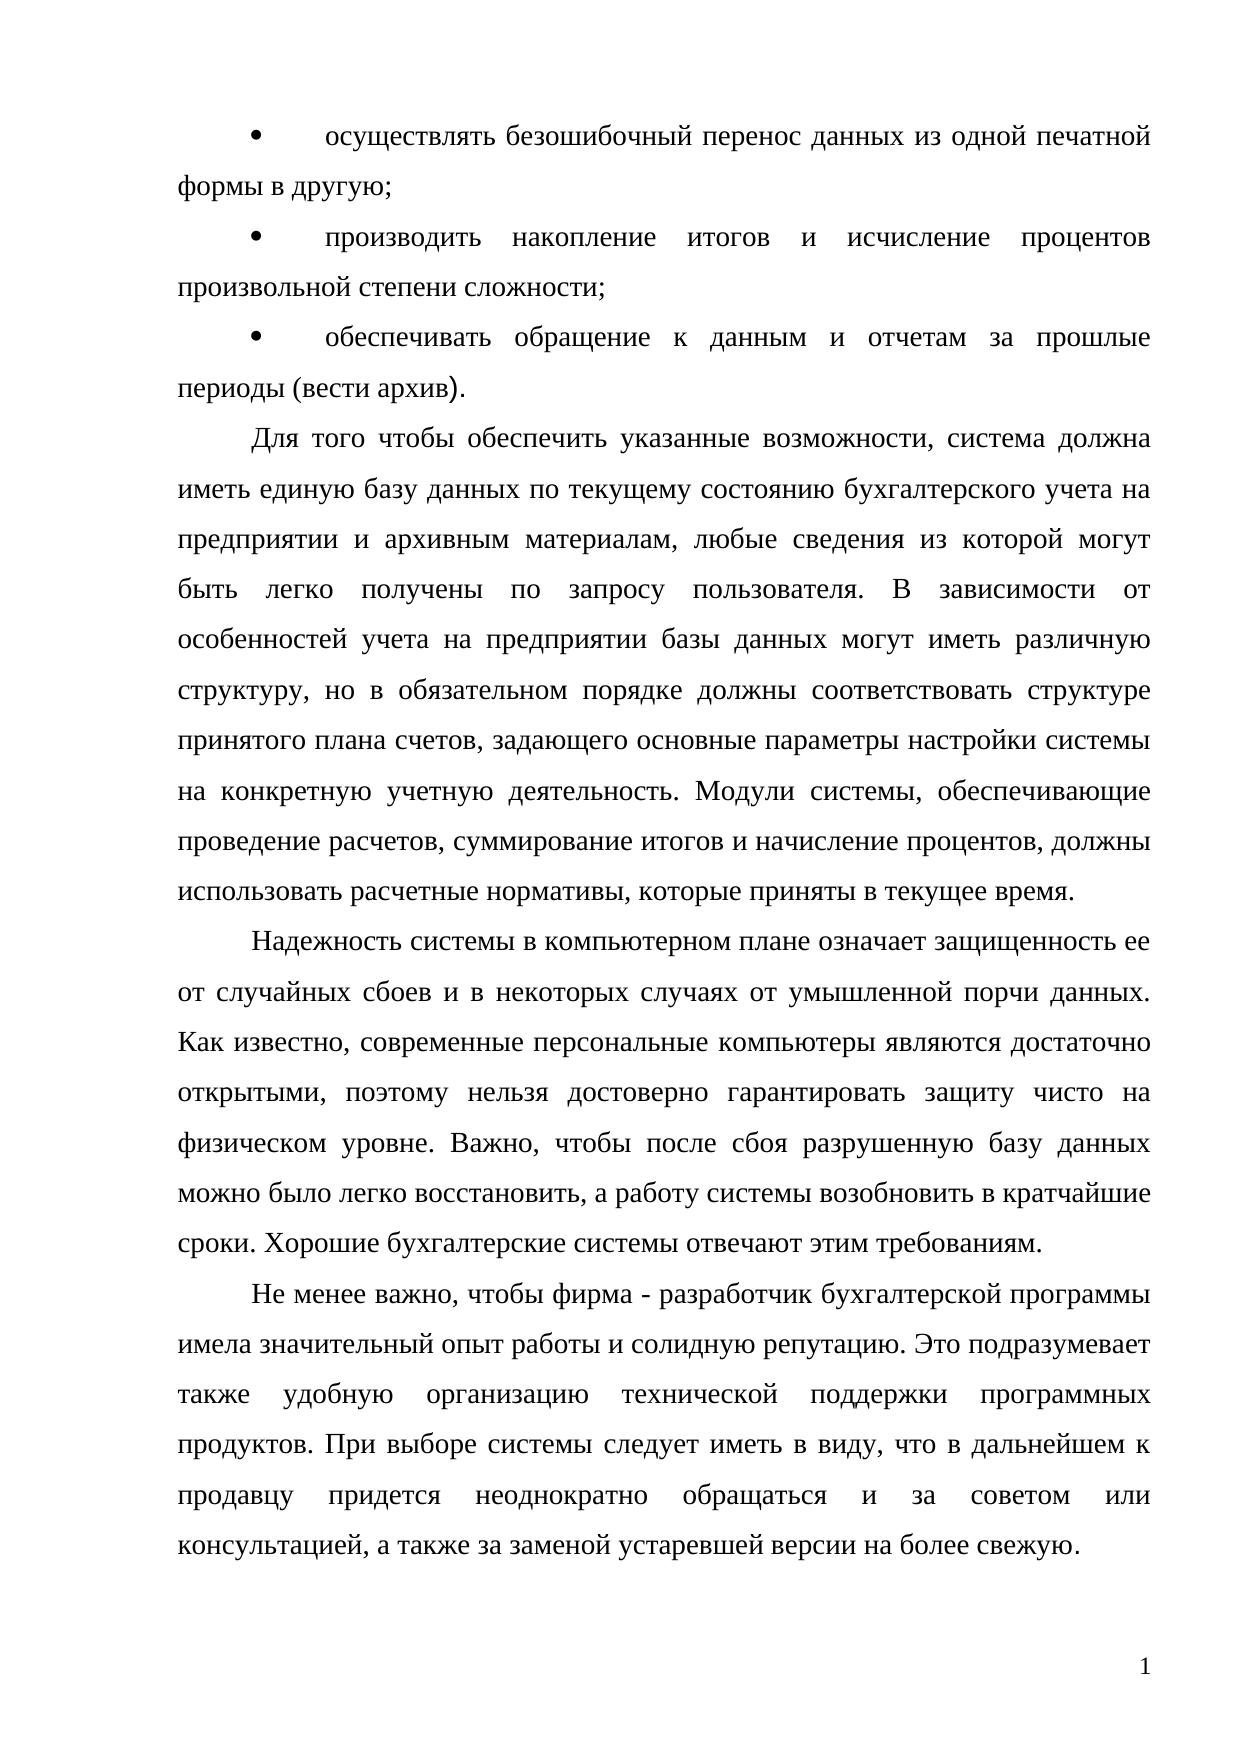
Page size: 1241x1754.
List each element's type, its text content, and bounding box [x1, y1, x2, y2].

list осуществлять безошибочный перенос данных из одной печатной формы в другую; [177, 118, 1152, 202]
text Не менее важно, чтобы фирма - разработчик бухгалтерской программы имела значительный опыт работы и солидную репутацию. Это подразумевает также удобную организацию технической поддержки программных продуктов. При выборе системы следует иметь в виду, что в дальнейшем к продавцу придется неоднократно обращаться и за советом или консультацией, а также за заменой устаревшей версии на более свежую. [177, 1276, 1152, 1561]
text Надежность системы в компьютерном плане означает защищенность ее от случайных сбоев и в некоторых случаях от умышленной порчи данных. Как известно, современные персональные компьютеры являются достаточно открытыми, поэтому нельзя достоверно гарантировать защиту чисто на физическом уровне. Важно, чтобы после сбоя разрушенную базу данных можно было легко восстановить, а работу системы возобновить в кратчайшие сроки. Хорошие бухгалтерские системы отвечают этим требованиям. [177, 923, 1152, 1259]
list производить накопление итогов и исчисление процентов произвольной степени сложности; [177, 219, 1152, 303]
list обеспечивать обращение к данным и отчетам за прошлые периоды (вести архив). [177, 319, 1152, 404]
text Для того чтобы обеспечить указанные возможности, система должна иметь единую базу данных по текущему состоянию бухгалтерского учета на предприятии и архивным материалам, любые сведения из которой могут быть легко получены по запросу пользователя. В зависимости от особенностей учета на предприятии базы данных могут иметь различную структуру, но в обязательном порядке должны соответствовать структуре принятого плана счетов, задающего основные параметры настройки системы на конкретную учетную деятельность. Модули системы, обеспечивающие проведение расчетов, суммирование итогов и начисление процентов, должны использовать расчетные нормативы, которые приняты в текущее время. [177, 420, 1152, 907]
